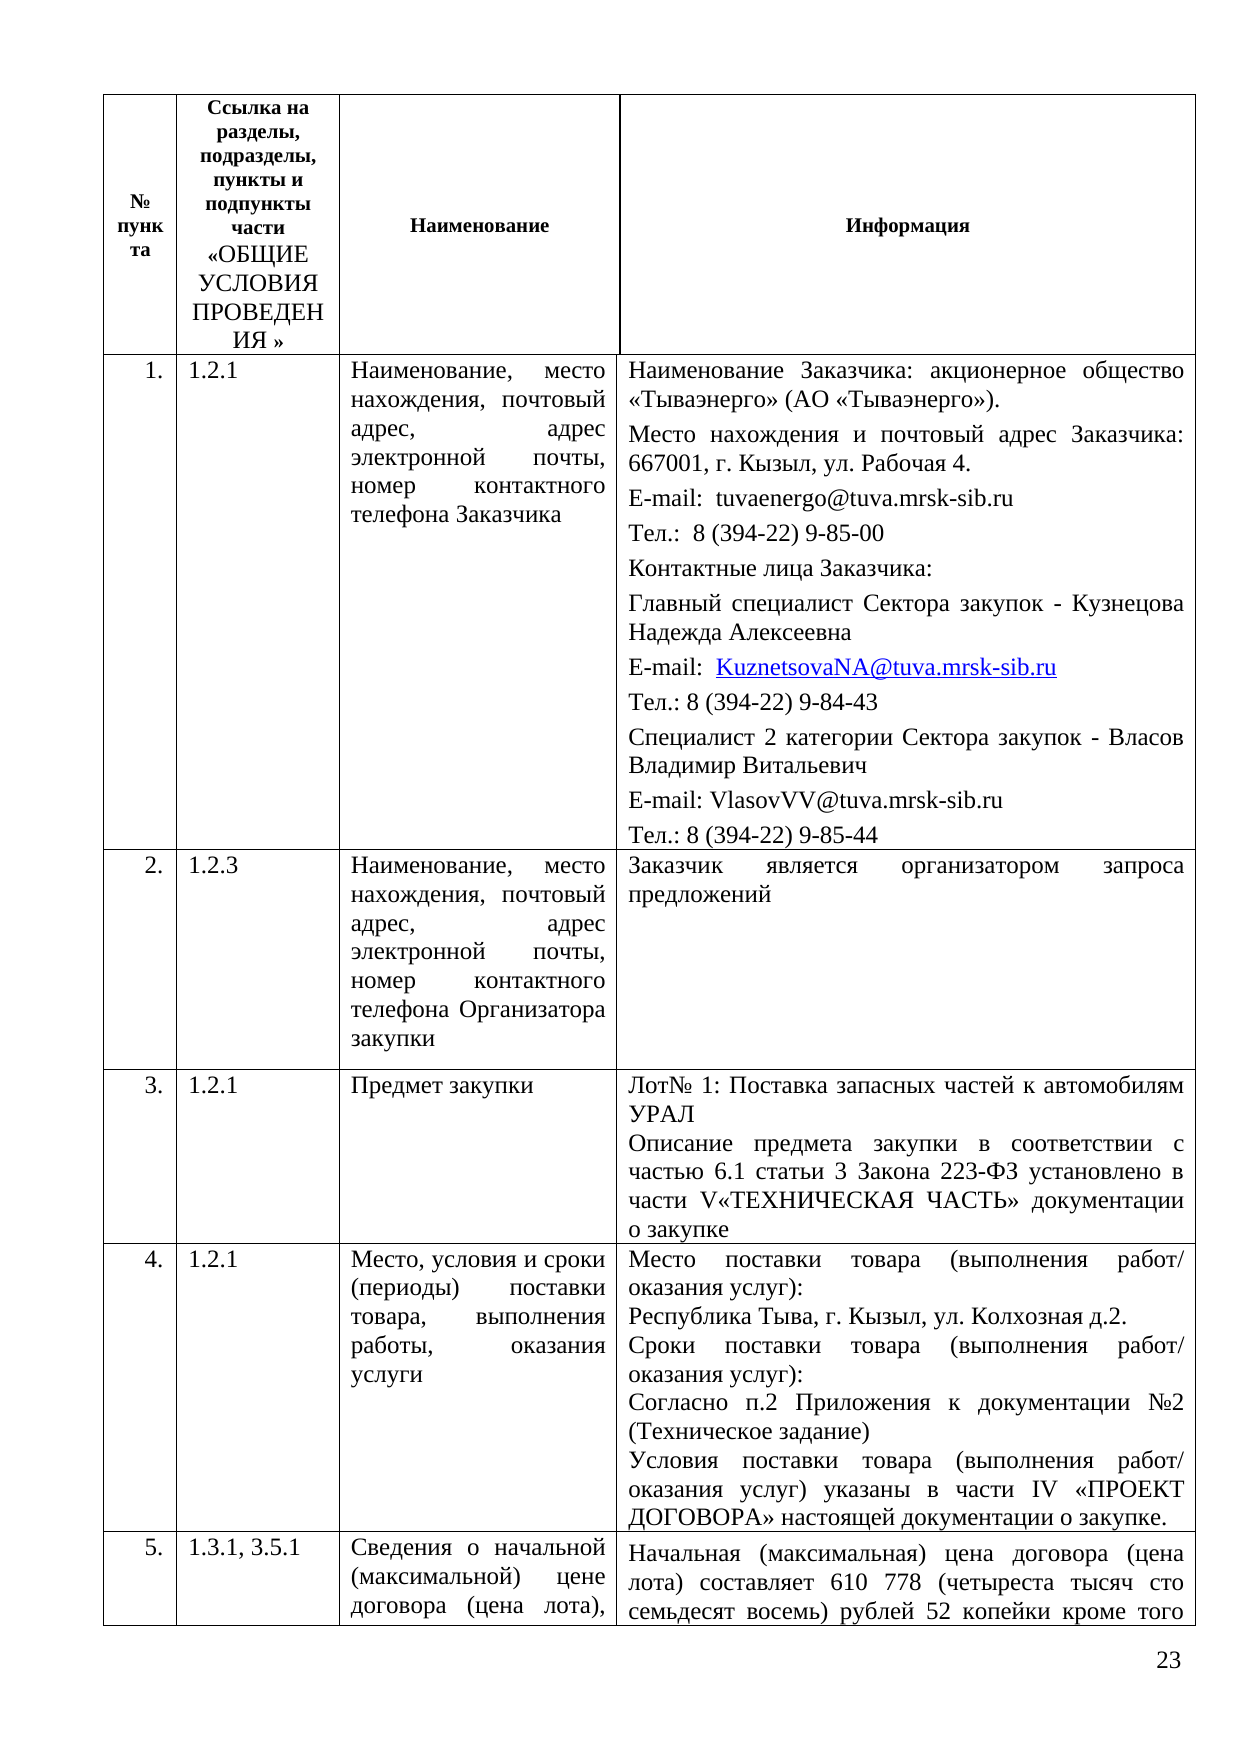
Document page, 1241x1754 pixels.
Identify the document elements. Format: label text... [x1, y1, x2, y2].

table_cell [617, 1532, 1195, 1625]
table_cell [104, 1532, 176, 1625]
table_cell Наименование, место нахождения, почтовый адрес, адрес электронной почты, номер контактного телефона Заказчика [340, 355, 616, 849]
table_header № пункта [104, 95, 176, 354]
table_cell 1.2.1 [177, 1244, 339, 1531]
table_cell [104, 1070, 176, 1243]
table_cell Наименование, место нахождения, почтовый адрес, адрес электронной почты, номер контактного телефона Организатора закупки [340, 850, 616, 1069]
table_cell Место, условия и сроки (периоды) поставки товара, выполнения работы, оказания услуги [340, 1244, 616, 1531]
table_cell Лот№ 1: Поставка запасных частей к автомобилям УРАЛ Описание предмета закупки в соответствии с частью 6.1 статьи 3 Закона 223-ФЗ установлено в части V«ТЕХНИЧЕСКАЯ ЧАСТЬ» документации о закупке [617, 1070, 1195, 1243]
table_cell Наименование Заказчика: акционерное общество «Тываэнерго» (АО «Тываэнерго»). Место нахождения и почтовый адрес Заказчика: 667001, г. Кызыл, ул. Рабочая 4. E-mail: tuvaenergo@tuva.mrsk-sib.ru Тел.: 8 (394-22) 9-85-00 Контактные лица Заказчика: Главный специалист Сектора закупок - Кузнецова Надежда Алексеевна E-mail: KuznetsovaNA@tuva.mrsk-sib.ru Тел.: 8 (394-22) 9-84-43 Специалист 2 категории Сектора закупок - Власов Владимир Витальевич E-mail: VlasovVV@tuva.mrsk-sib.ru Тел.: 8 (394-22) 9-85-44 [617, 355, 1195, 849]
table_cell 1.3.1, 3.5.1 [177, 1532, 339, 1625]
table_cell [104, 850, 176, 1069]
table_cell 1.2.1 [177, 1070, 339, 1243]
table_cell 1.2.3 [177, 850, 339, 1069]
table_cell 1.2.1 [177, 355, 339, 849]
table_cell Заказчик является организатором запроса предложений [617, 850, 1195, 1069]
table_cell [104, 1244, 176, 1531]
table_cell [104, 355, 176, 849]
table_header Наименование [340, 95, 619, 354]
table_cell Место поставки товара (выполнения работ/ оказания услуг): Республика Тыва, г. Кызыл, ул. Колхозная д.2. Сроки поставки товара (выполнения работ/ оказания услуг): Согласно п.2 Приложения к документации №2 (Техническое задание) Условия поставки товара (выполнения работ/ оказания услуг) указаны в части IV «ПРОЕКТ ДОГОВОРА» настоящей документации о закупке. [617, 1244, 1195, 1531]
table_cell Предмет закупки [340, 1070, 616, 1243]
table_header Ссылка на разделы, подразделы, пункты и подпункты части «ОБЩИЕ УСЛОВИЯ ПРОВЕДЕНИЯ » [177, 95, 339, 354]
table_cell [340, 1532, 616, 1625]
table_header Информация [621, 95, 1195, 354]
